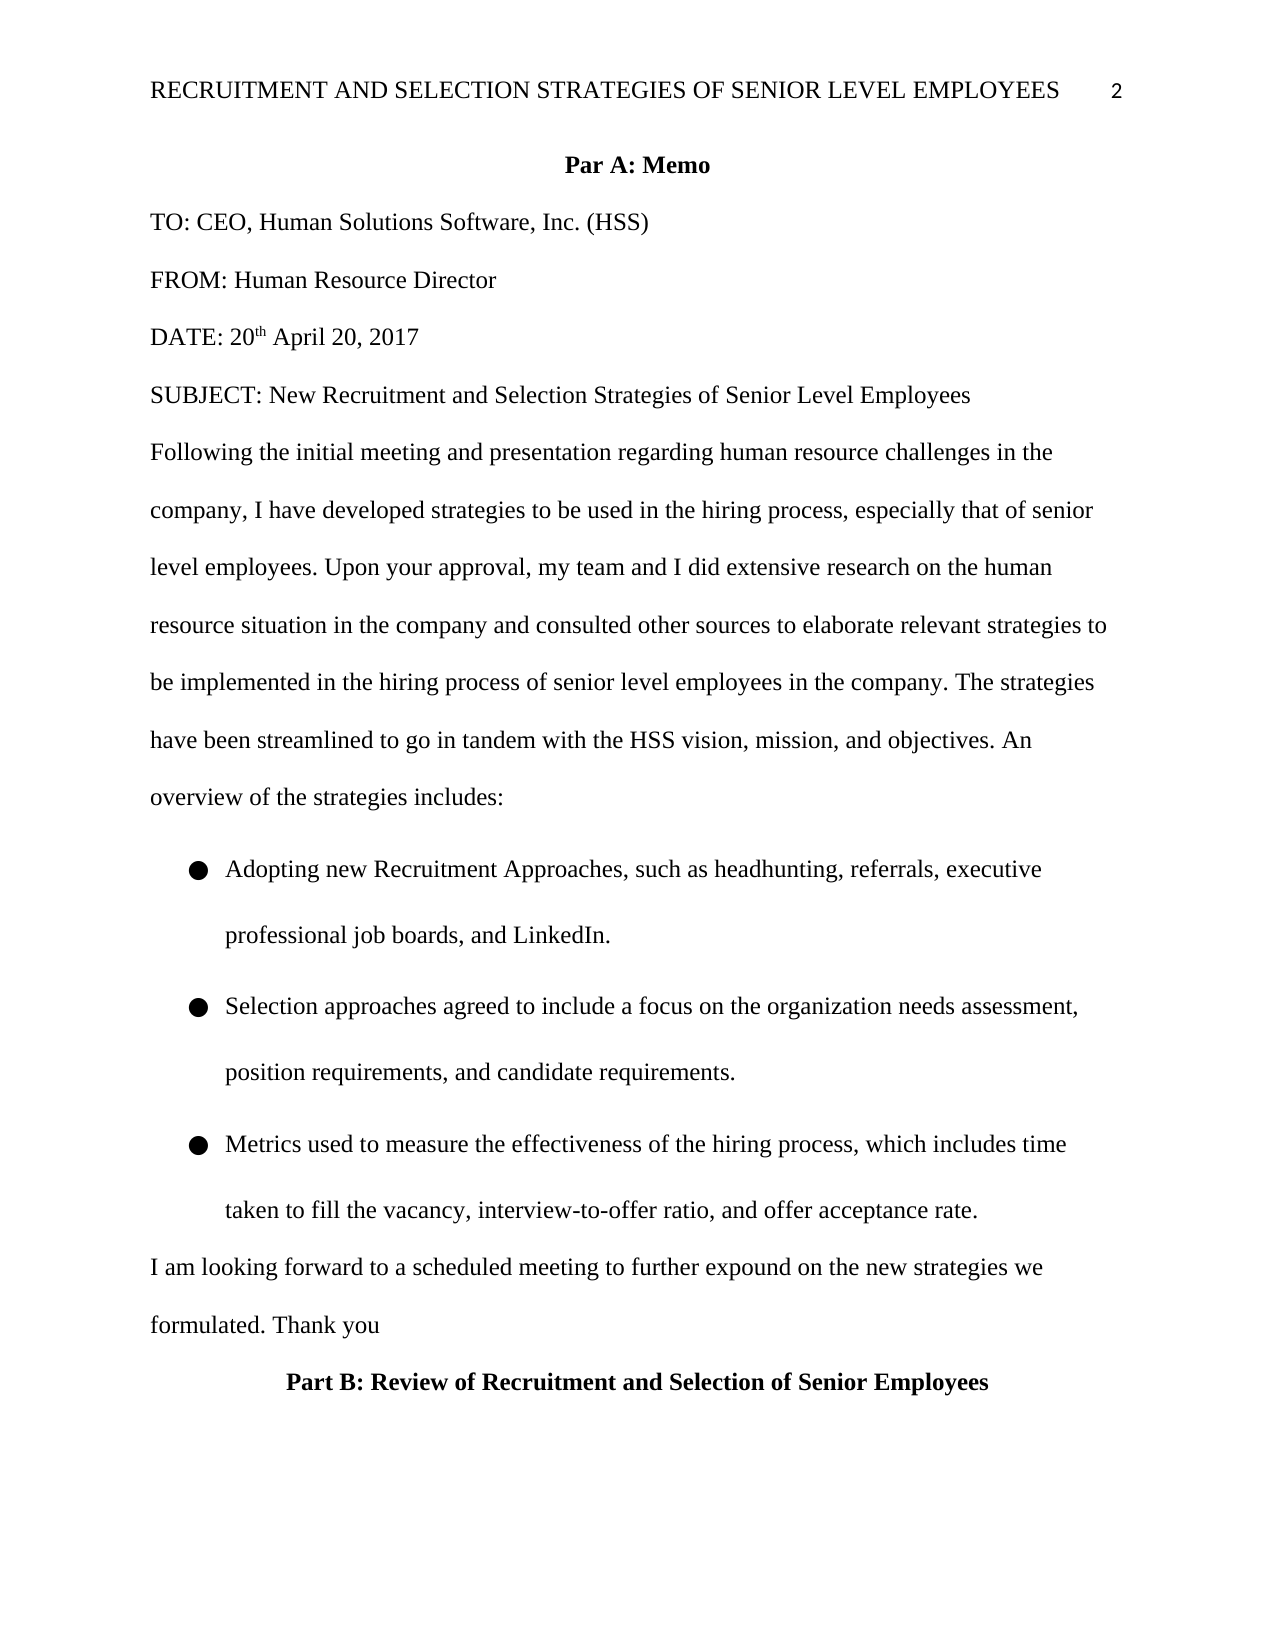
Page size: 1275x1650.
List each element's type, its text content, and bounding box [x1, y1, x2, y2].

text Par A: Memo [150, 150, 1125, 179]
text Following the initial meeting and presentation regarding human resource challenges in the company, I have developed strategies to be used in the hiring process, especially that of senior level employees. Upon your approval, my team and I did extensive research on the human resource situation in the company and consulted other sources to elaborate relevant strategies to be implemented in the hiring process of senior level employees in the company. The strategies have been streamlined to go in tandem with the HSS vision, mission, and objectives. An overview of the strategies includes: [150, 437, 1125, 811]
list Selection approaches agreed to include a focus on the organization needs assessment, position requirements, and candidate requirements. [187, 977, 1125, 1086]
text Part B: Review of Recruitment and Selection of Senior Employees [150, 1367, 1125, 1396]
list Metrics used to measure the effectiveness of the hiring process, which includes time taken to fill the vacancy, interview-to-offer ratio, and offer acceptance rate. [187, 1115, 1125, 1224]
text TO: CEO, Human Solutions Software, Inc. (HSS) [150, 207, 1125, 236]
text FROM: Human Resource Director [150, 265, 1125, 294]
list Adopting new Recruitment Approaches, such as headhunting, referrals, executive professional job boards, and LinkedIn. [187, 840, 1125, 949]
text I am looking forward to a scheduled meeting to further expound on the new strategies we formulated. Thank you [150, 1252, 1125, 1339]
text DATE: 20th April 20, 2017 [150, 322, 1125, 351]
text SUBJECT: New Recruitment and Selection Strategies of Senior Level Employees [150, 380, 1125, 409]
